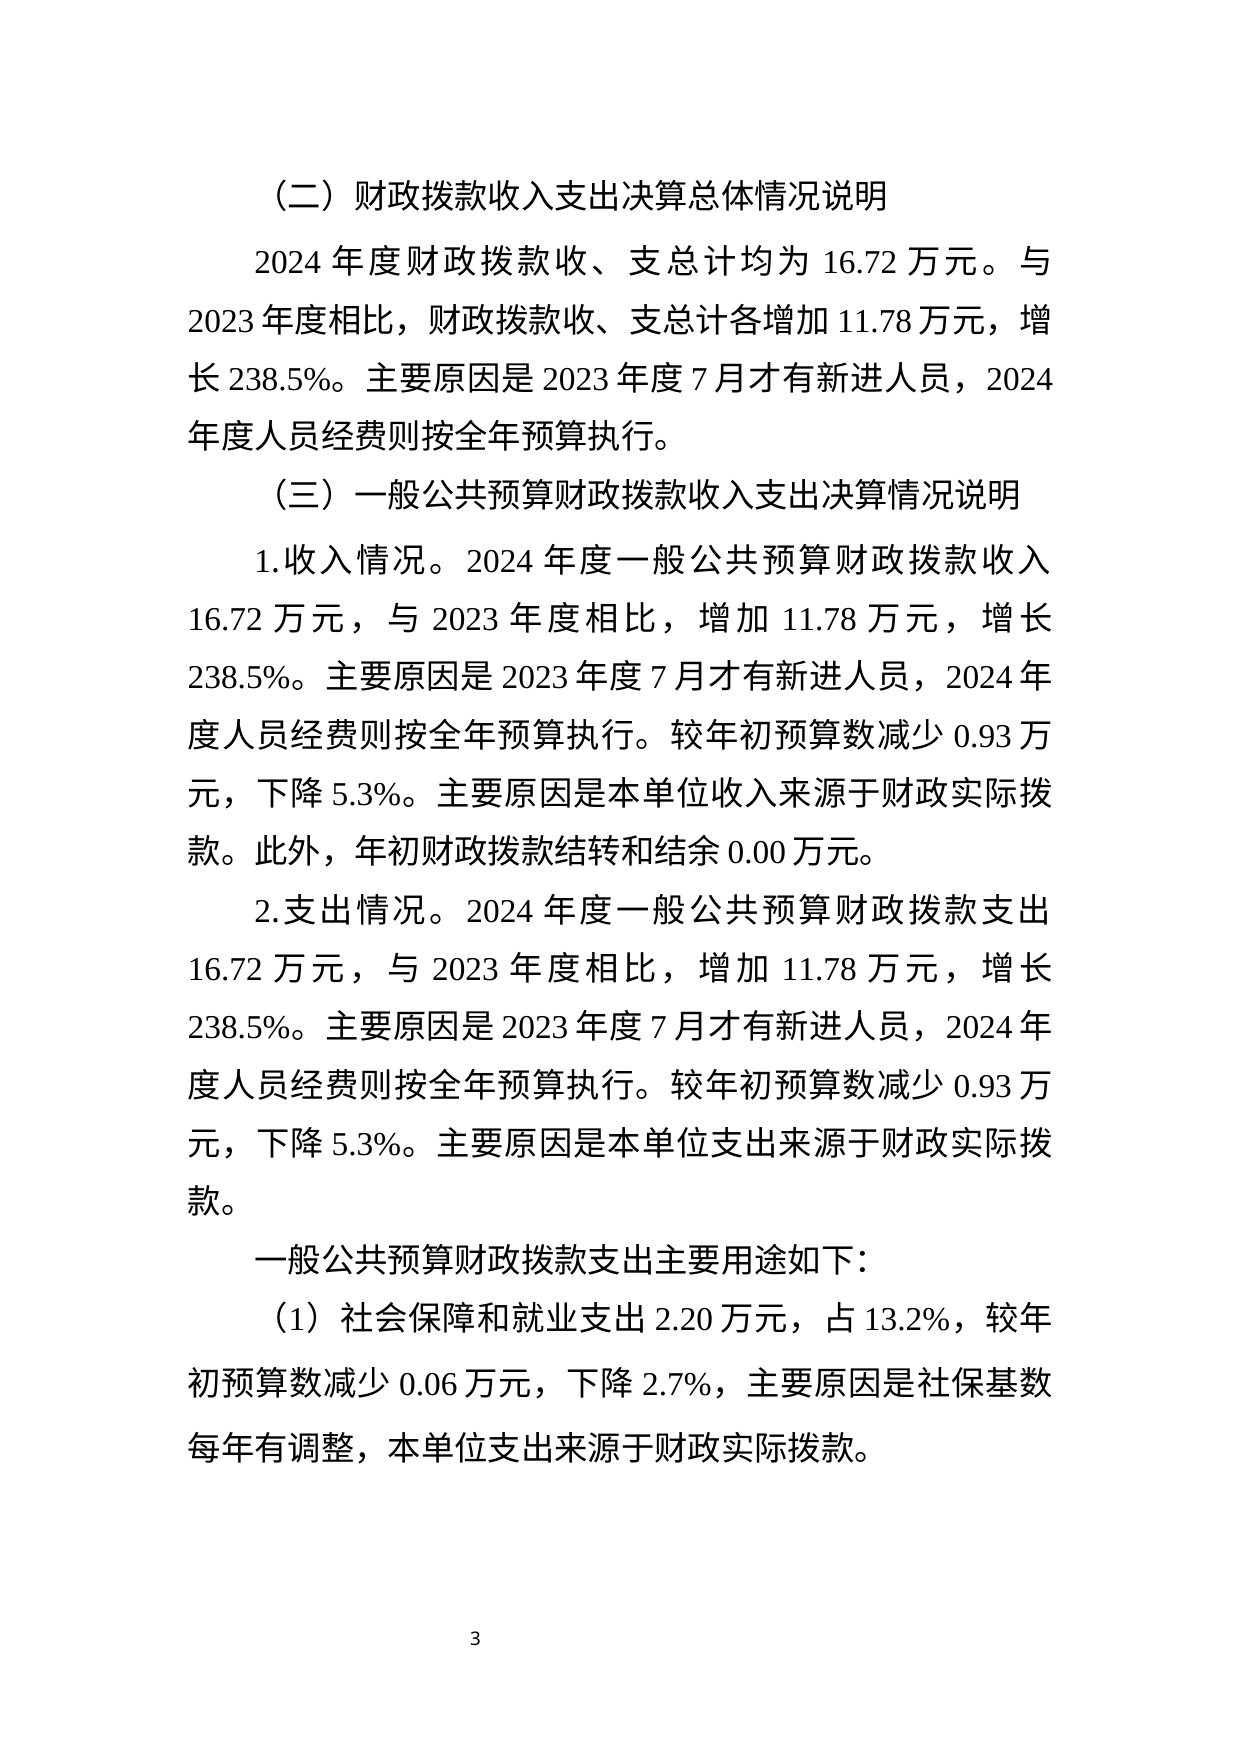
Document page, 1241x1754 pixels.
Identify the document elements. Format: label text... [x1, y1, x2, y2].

text 2.支出情况。2024年度一般公共预算财政拨款支出16.72万元，与2023年度相比，增加11.78万元，增长238.5%。主要原因是2023年度7月才有新进人员，2024年度人员经费则按全年预算执行。较年初预算数减少0.93万元，下降5.3%。主要原因是本单位支出来源于财政实际拨款。 [187, 875, 1053, 1225]
text （三）一般公共预算财政拨款收入支出决算情况说明 [187, 460, 1053, 525]
text （1）社会保障和就业支出2.20万元，占13.2%，较年初预算数减少0.06万元，下降2.7%，主要原因是社保基数每年有调整，本单位支出来源于财政实际拨款。 [187, 1284, 1053, 1479]
text 一般公共预算财政拨款支出主要用途如下： [187, 1225, 1053, 1284]
text 1.收入情况。2024年度一般公共预算财政拨款收入16.72万元，与2023年度相比，增加11.78万元，增长238.5%。主要原因是2023年度7月才有新进人员，2024年度人员经费则按全年预算执行。较年初预算数减少0.93万元，下降5.3%。主要原因是本单位收入来源于财政实际拨款。此外，年初财政拨款结转和结余0.00万元。 [187, 525, 1053, 875]
text 2024年度财政拨款收、支总计均为16.72万元。与2023年度相比，财政拨款收、支总计各增加11.78万元，增长238.5%。主要原因是2023年度7月才有新进人员，2024年度人员经费则按全年预算执行。 [187, 227, 1053, 460]
text （二）财政拨款收入支出决算总体情况说明 [187, 162, 1053, 227]
